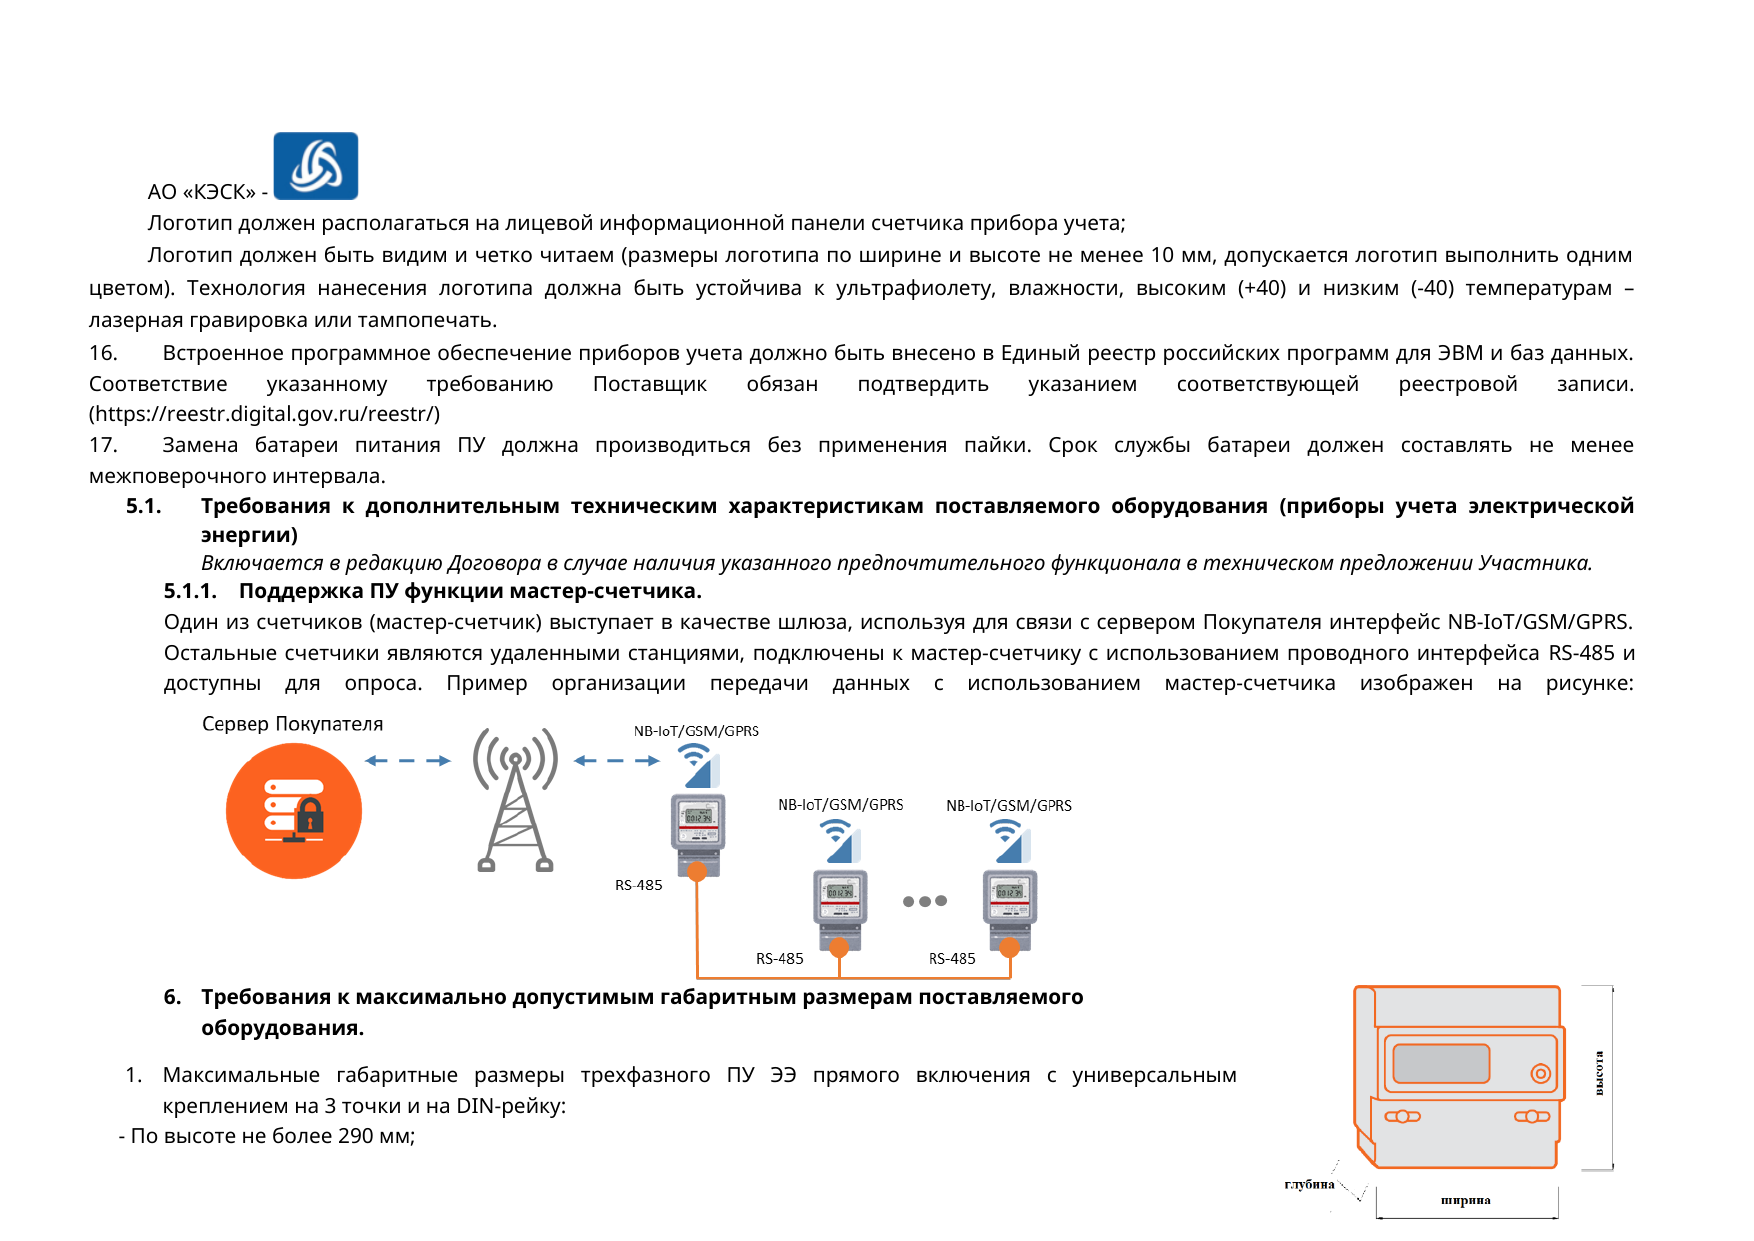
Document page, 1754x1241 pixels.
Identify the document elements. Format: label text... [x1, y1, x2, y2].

list Поддержка ПУ функции мастер-счетчика. [164, 577, 1636, 605]
list Замена батареи питания ПУ должна производиться без применения пайки. Срок службы батареи должен составлять не менее межповерочного интервала. [89, 430, 1636, 489]
list Встроенное программное обеспечение приборов учета должно быть внесено в Единый реестр российских программ для ЭВМ и баз данных. Соответствие указанному требованию Поставщик обязан подтвердить указанием соответствующей реестровой записи. (https://reestr.digital.gov.ru/reestr/) [89, 338, 1636, 428]
list Включается в редакцию Договора в случае наличия указанного предпочтительного функционала в техническом предложении Участника. [201, 548, 1636, 577]
picture [163, 699, 1109, 980]
picture [273, 132, 359, 200]
text - По высоте не более 290 мм; [118, 1121, 1255, 1150]
list Требования к максимально допустимым габаритным размерам поставляемого оборудования. [164, 982, 1255, 1041]
list Требования к дополнительным техническим характеристикам поставляемого оборудования (приборы учета электрической энергии) [126, 491, 1636, 548]
list Максимальные габаритные размеры трехфазного ПУ ЭЭ прямого включения с универсальным креплением на 3 точки и на DIN-рейку: [125, 1060, 1255, 1119]
text Логотип должен быть видим и четко читаем (размеры логотипа по ширине и высоте не менее 10 мм, допускается логотип выполнить одним цветом). Технология нанесения логотипа должна быть устойчива к ультрафиолету, влажности, высоким (+40) и низким (-40) температурам – лазерная гравировка или тампопечать. [89, 240, 1636, 334]
picture [1255, 965, 1634, 1237]
text Логотип должен располагаться на лицевой информационной панели счетчика прибора учета; [89, 208, 1636, 236]
list АО «КЭСК» - [89, 133, 1636, 206]
